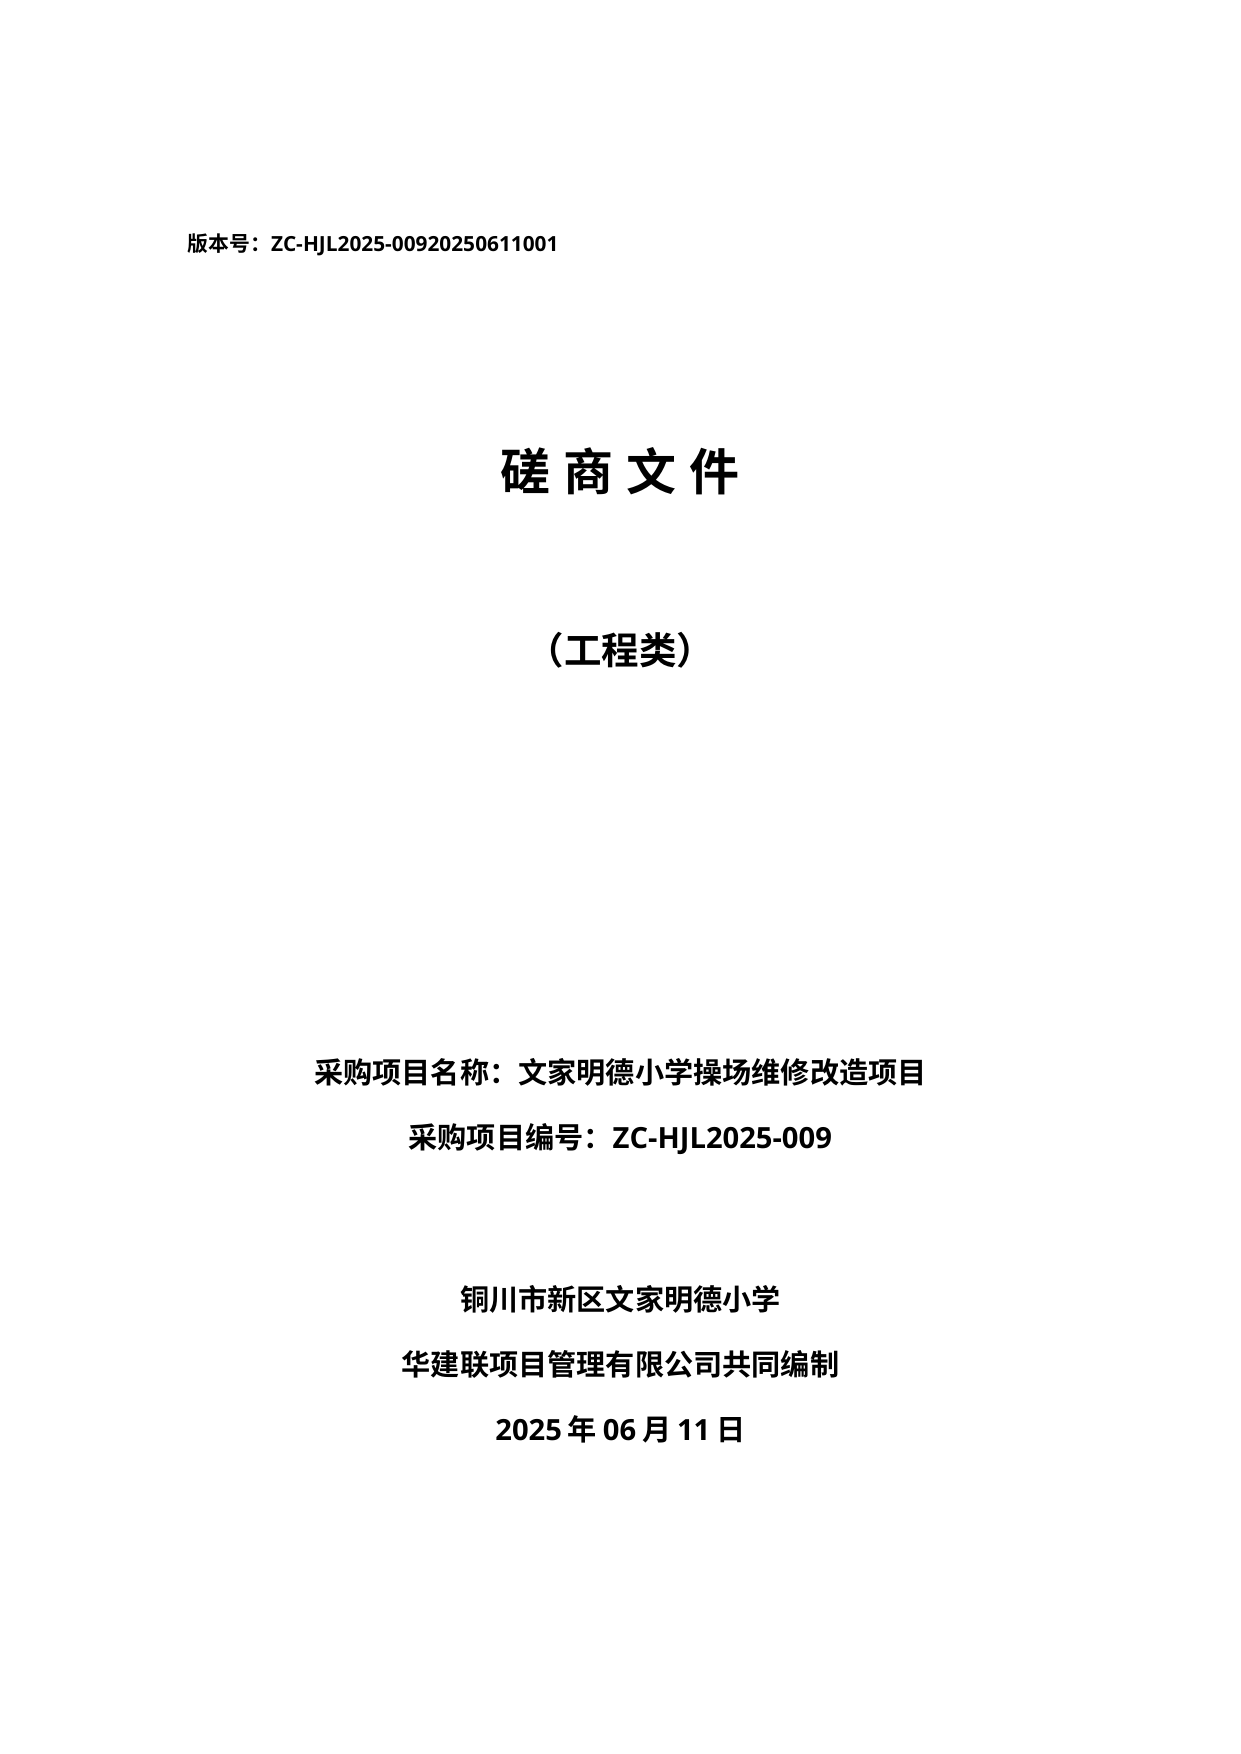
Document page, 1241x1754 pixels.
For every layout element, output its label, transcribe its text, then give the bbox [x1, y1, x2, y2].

text 铜川市新区文家明德小学 [187, 1267, 1053, 1332]
text 采购项目编号：ZC-HJL2025-009 [187, 1104, 1053, 1267]
text 采购项目名称：文家明德小学操场维修改造项目 [187, 1039, 1053, 1104]
text 版本号：ZC-HJL2025-00920250611001 [187, 227, 1053, 422]
text 2025年06月11日 [187, 1397, 1053, 1462]
text 华建联项目管理有限公司共同编制 [187, 1332, 1053, 1397]
text 磋 商 文 件 [187, 422, 1053, 617]
text （工程类） [187, 617, 1053, 1039]
